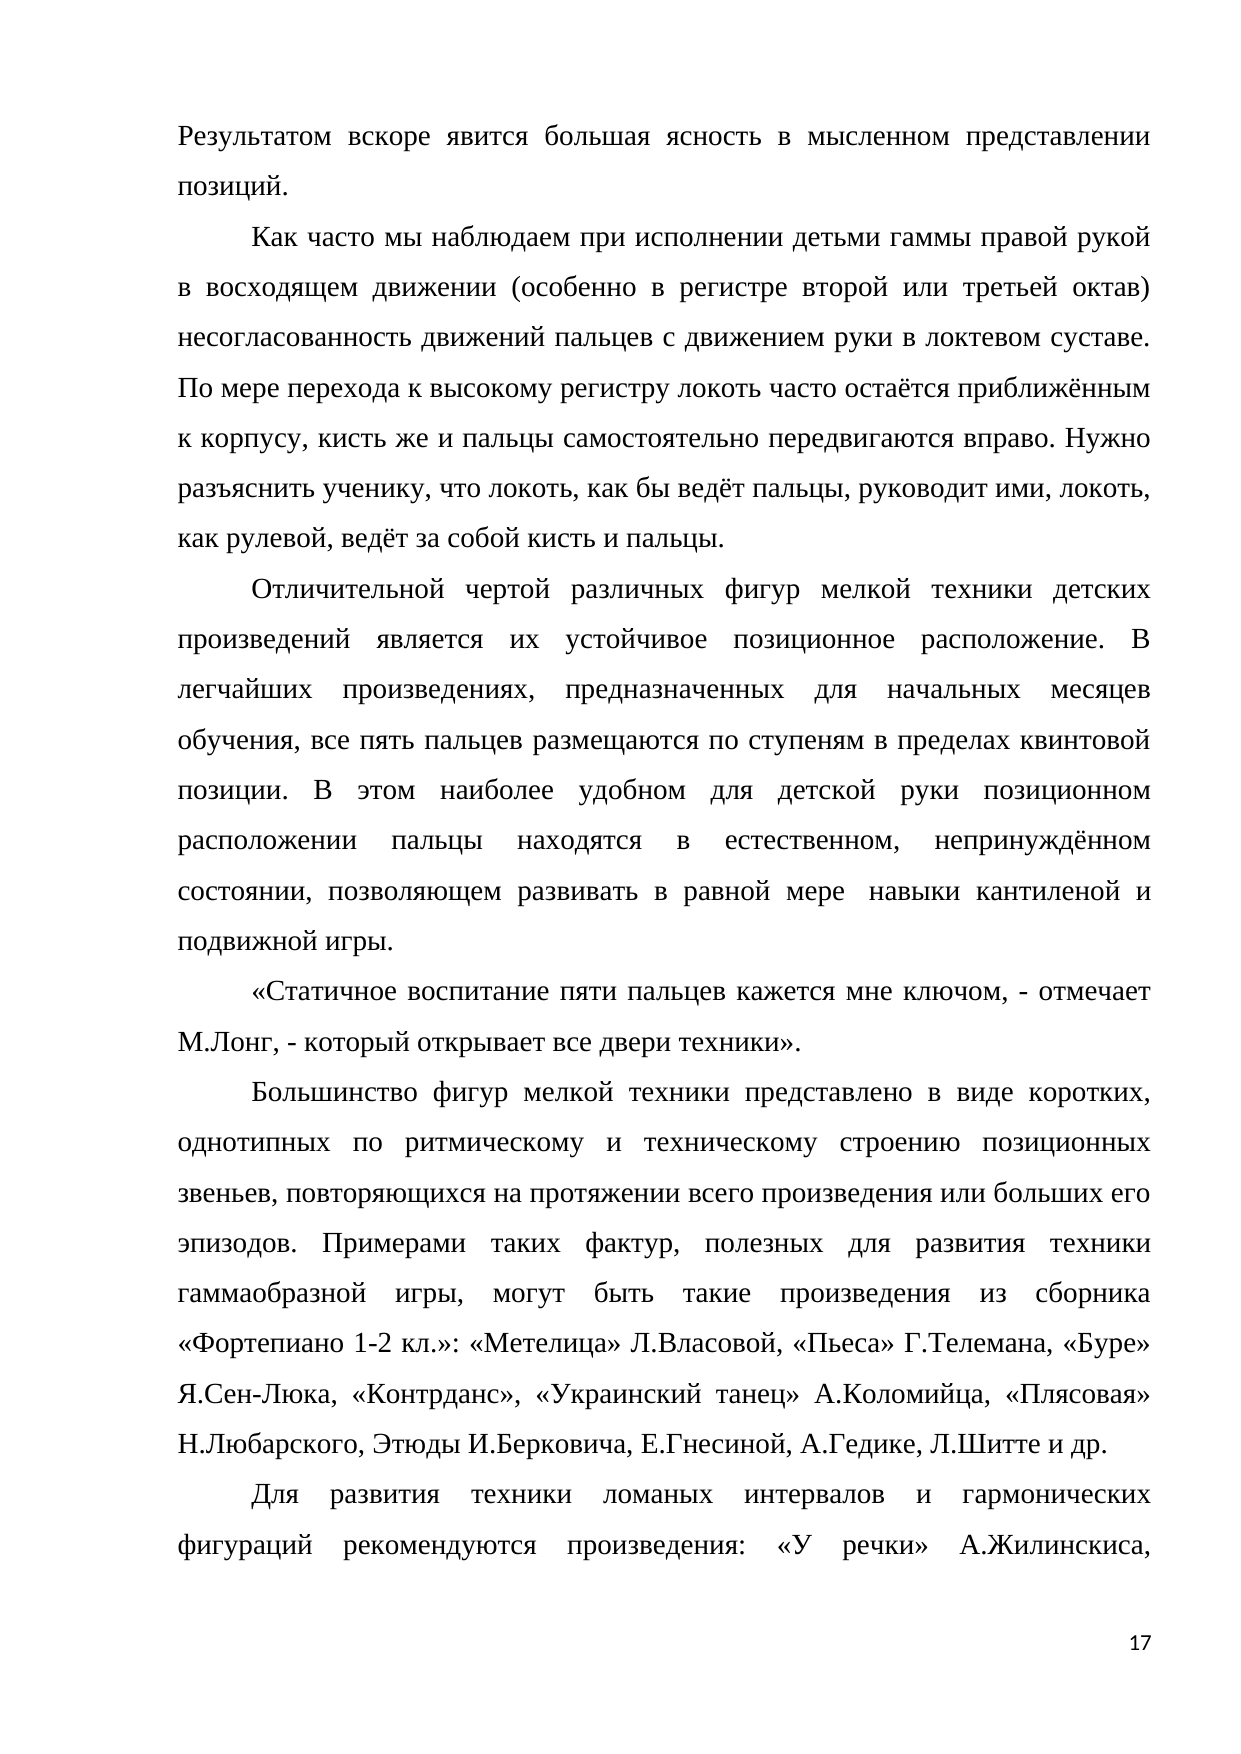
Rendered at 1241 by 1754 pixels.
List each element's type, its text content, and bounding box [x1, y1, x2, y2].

text «Статичное воспитание пяти пальцев кажется мне ключом, - отмечает М.Лонг, - который открывает все двери техники». [177, 973, 1152, 1057]
text Большинство фигур мелкой техники представлено в виде коротких, однотипных по ритмическому и техническому строению позиционных звеньев, повторяющихся на протяжении всего произведения или больших его эпизодов. Примерами таких фактур, полезных для развития техники гаммаобразной игры, могут быть такие произведения из сборника «Фортепиано 1-2 кл.»: «Метелица» Л.Власовой, «Пьеса» Г.Телемана, «Буре» Я.Сен-Люка, «Контрданс», «Украинский танец» А.Коломийца, «Плясовая» Н.Любарского, Этюды И.Берковича, Е.Гнесиной, А.Гедике, Л.Шитте и др. [177, 1074, 1152, 1460]
text Отличительной чертой различных фигур мелкой техники детских произведений является их устойчивое позиционное расположение. В легчайших произведениях, предназначенных для начальных месяцев обучения, все пять пальцев размещаются по ступеням в пределах квинтовой позиции. В этом наиболее удобном для детской руки позиционном расположении пальцы находятся в естественном, непринуждённом состоянии, позволяющем развивать в равной мере навыки кантиленой и подвижной игры. [177, 571, 1152, 957]
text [177, 118, 1152, 202]
text Как часто мы наблюдаем при исполнении детьми гаммы правой рукой в восходящем движении (особенно в регистре второй или третьей октав) несогласованность движений пальцев с движением руки в локтевом суставе. По мере перехода к высокому регистру локоть часто остаётся приближённым к корпусу, кисть же и пальцы самостоятельно передвигаются вправо. Нужно разъяснить ученику, что локоть, как бы ведёт пальцы, руководит ими, локоть, как рулевой, ведёт за собой кисть и пальцы. [177, 219, 1152, 554]
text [177, 1477, 1152, 1560]
